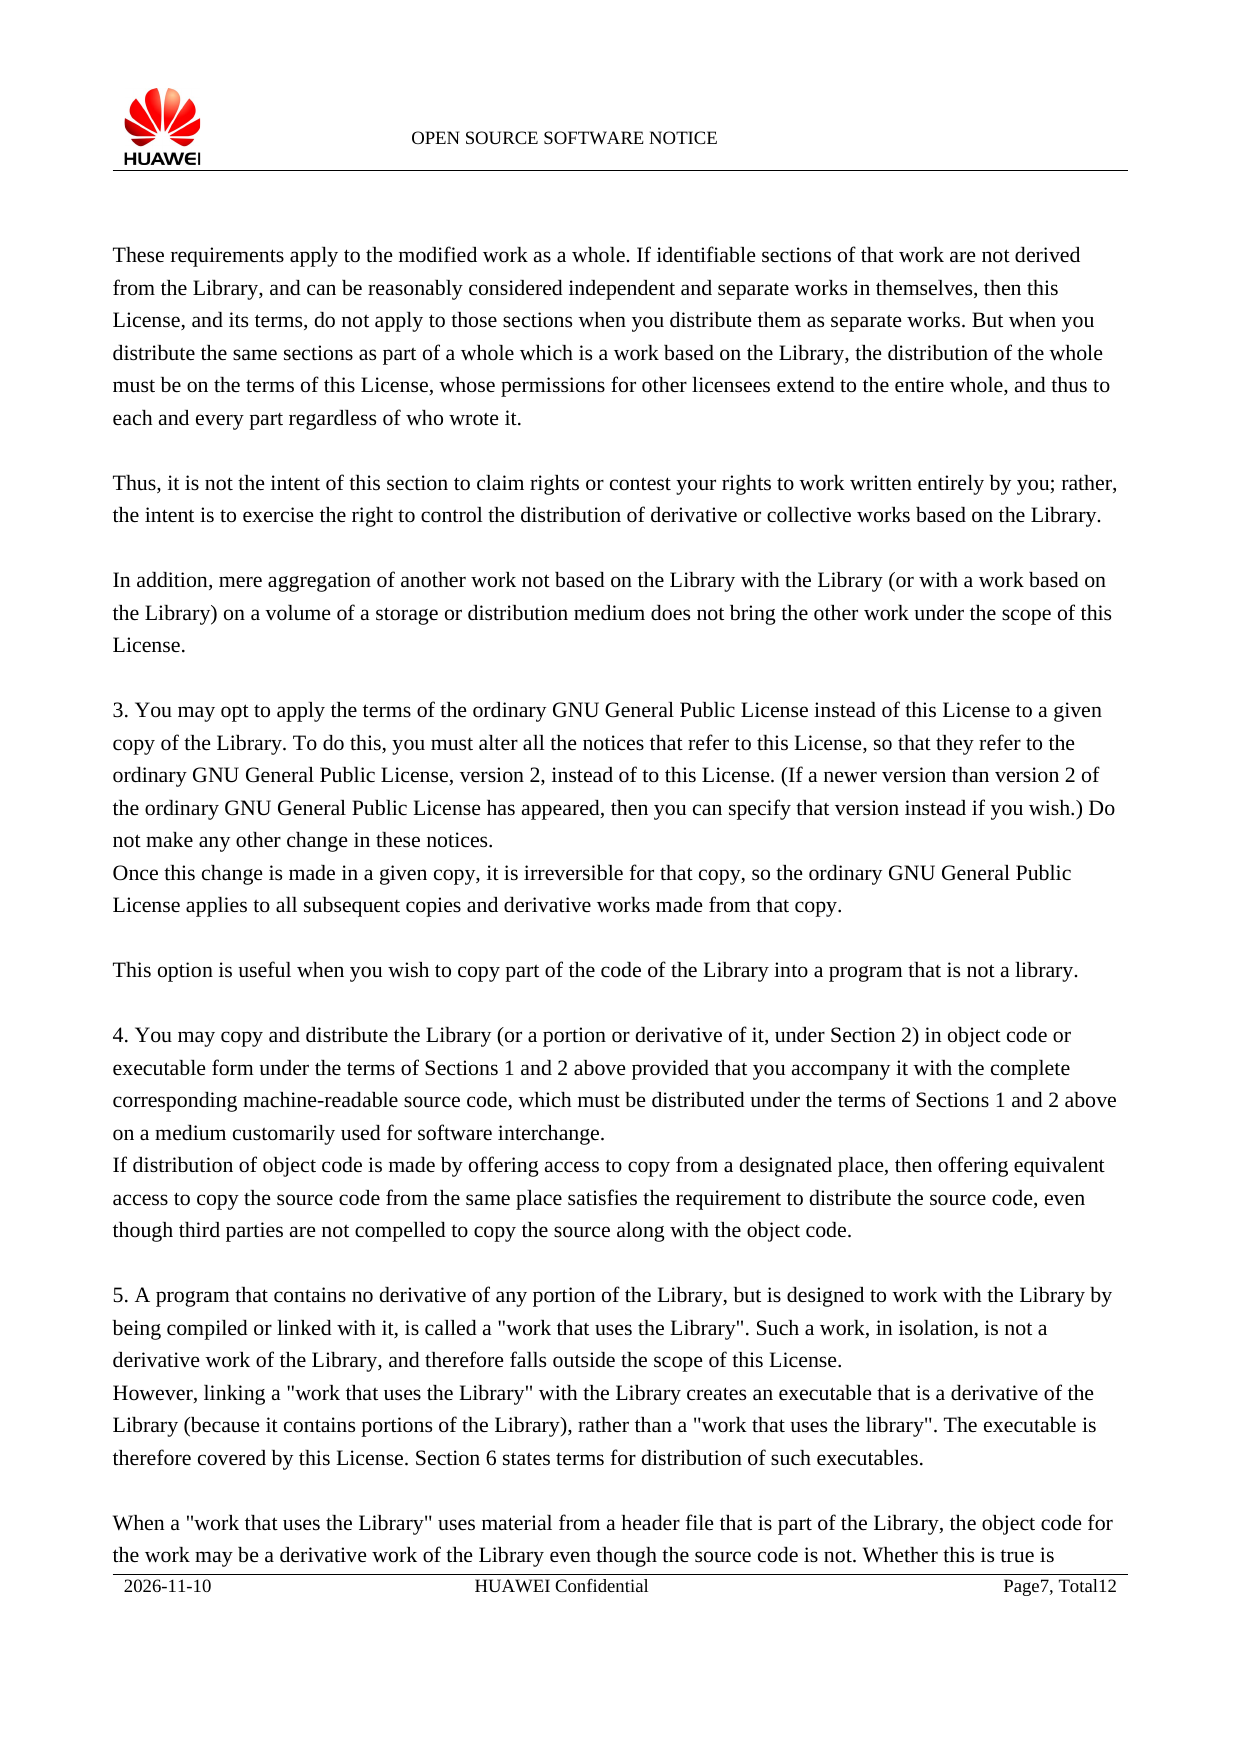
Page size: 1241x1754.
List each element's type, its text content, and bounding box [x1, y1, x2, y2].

picture [124, 88, 201, 165]
